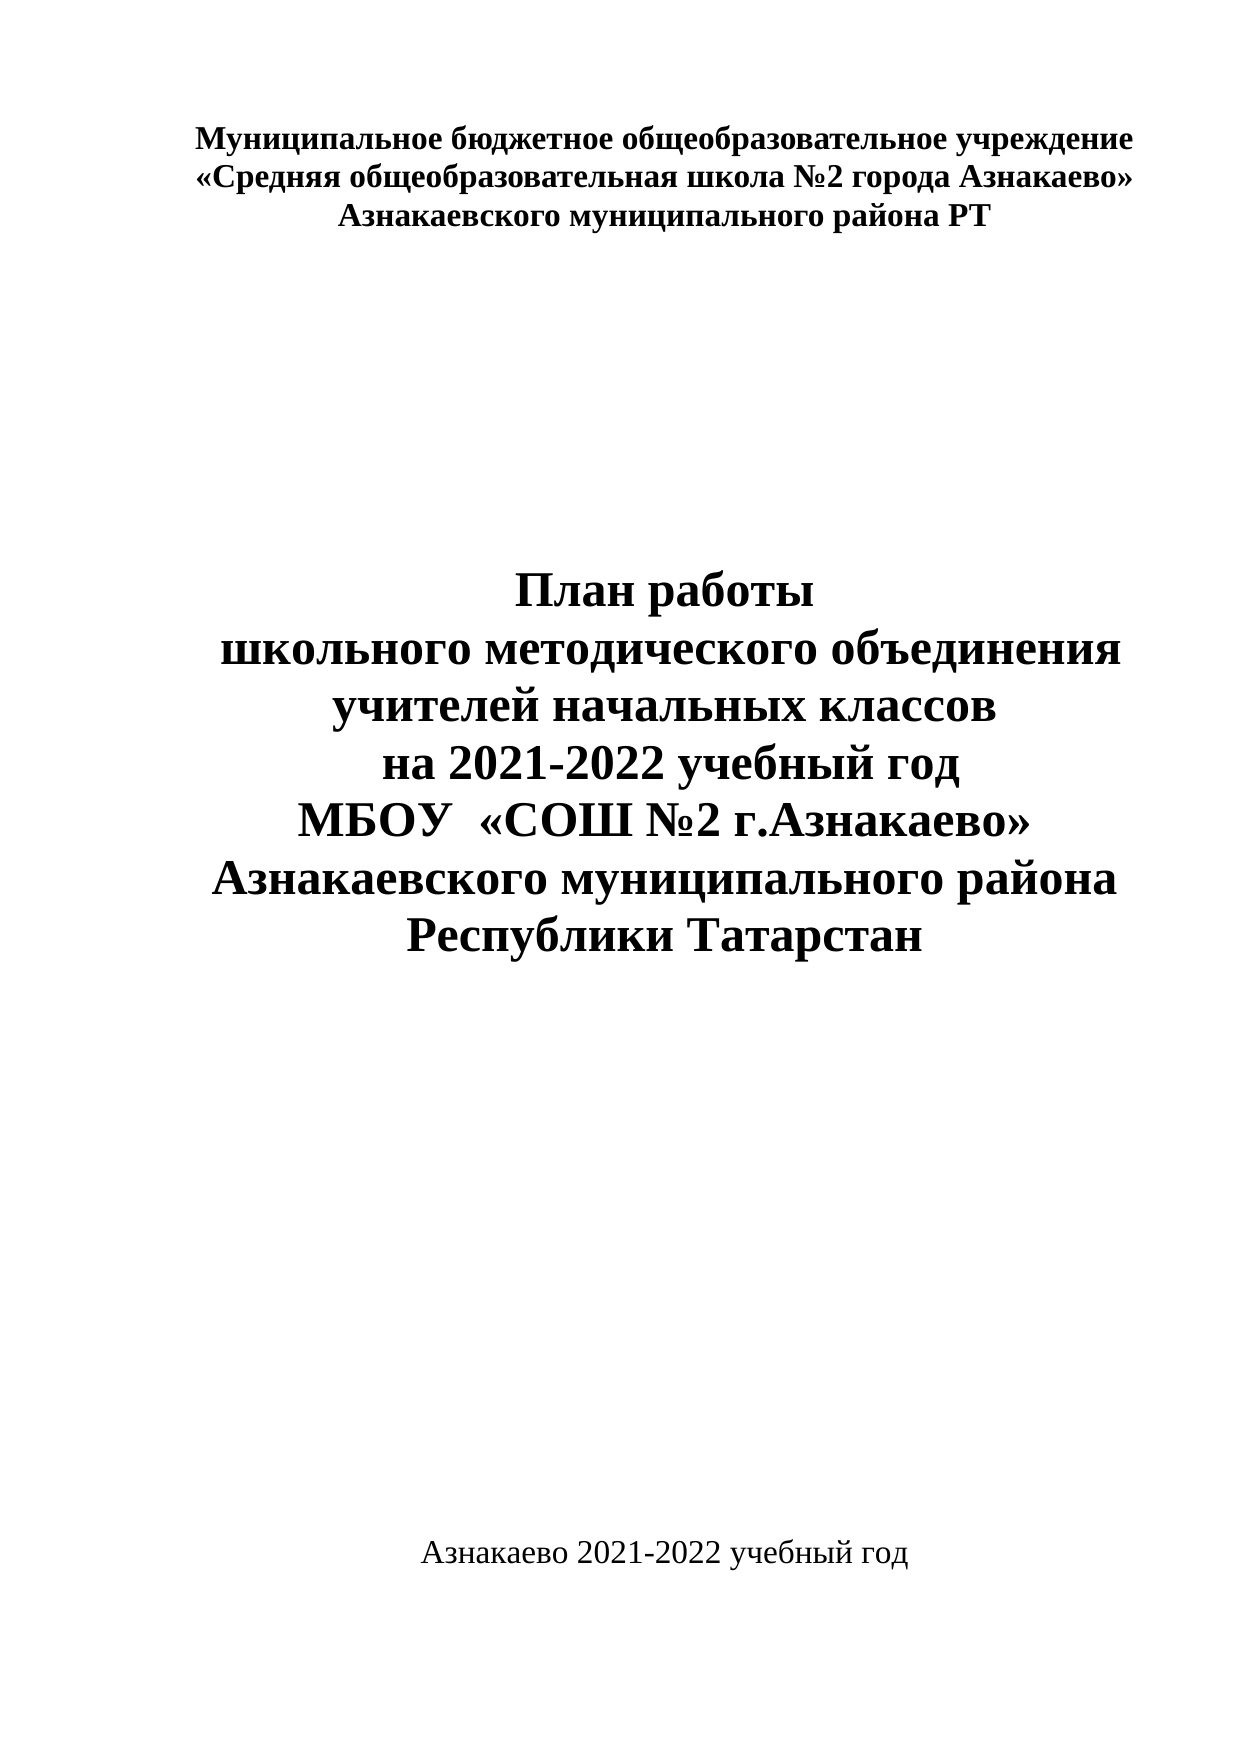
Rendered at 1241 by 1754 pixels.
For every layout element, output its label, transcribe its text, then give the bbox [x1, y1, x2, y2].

text на 2021-2022 учебный год [177, 733, 1152, 790]
text «Средняя общеобразовательная школа №2 города Азнакаево» [177, 156, 1152, 195]
text учителей начальных классов [177, 675, 1152, 733]
text Азнакаево 2021-2022 учебный год [177, 1532, 1152, 1571]
text школьного методического объединения [177, 618, 1152, 675]
text Азнакаевского муниципального района РТ [177, 195, 1152, 233]
text Муниципальное бюджетное общеобразовательное учреждение [177, 118, 1152, 156]
text МБОУ «СОШ №2 г.Азнакаево» Азнакаевского муниципального района Республики Татарстан [177, 790, 1152, 963]
text План работы [177, 560, 1152, 618]
